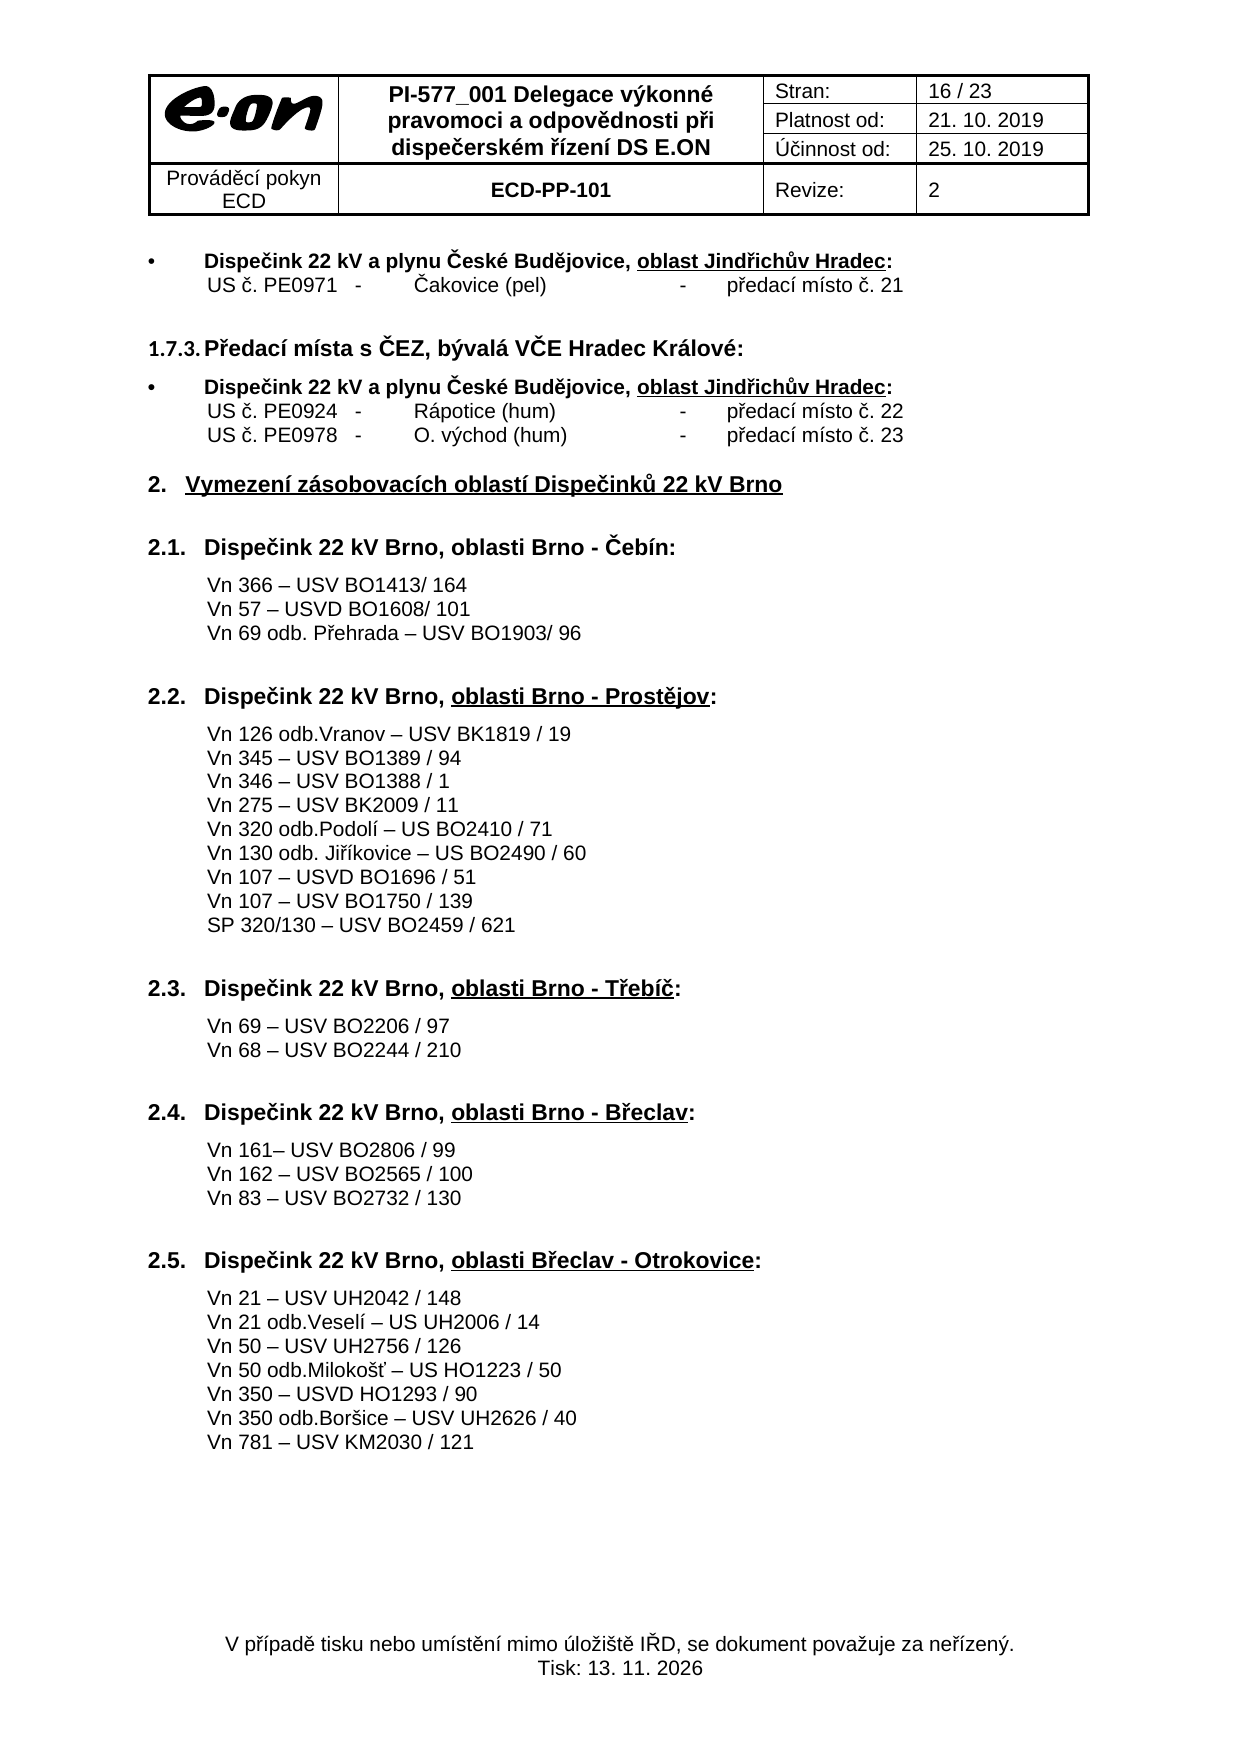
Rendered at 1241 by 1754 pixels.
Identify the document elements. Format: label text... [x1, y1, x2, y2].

text Vn 126 odb.Vranov – USV BK1819 / 19 [148, 721, 1092, 745]
text Vn 320 odb.Podolí – US BO2410 / 71 [148, 817, 1092, 841]
text Vn 21 odb.Veselí – US UH2006 / 14 [207, 1310, 1092, 1334]
text Vn 275 – USV BK2009 / 11 [148, 793, 1092, 817]
text US č. PE0924 - Rápotice (hum) - předací místo č. 22 [148, 399, 1092, 423]
text US č. PE0971 - Čakovice (pel) - předací místo č. 21 [148, 273, 1092, 297]
text SP 320/130 – USV BO2459 / 621 [148, 913, 1092, 937]
list Dispečink 22 kV Brno, oblasti Brno - Prostějov: [148, 683, 1092, 709]
text Vn 21 – USV UH2042 / 148 [207, 1286, 1092, 1310]
text Vn 346 – USV BO1388 / 1 [148, 769, 1092, 793]
list Dispečink 22 kV Brno, oblasti Brno - Čebín: [148, 534, 1092, 561]
text Vn 83 – USV BO2732 / 130 [148, 1186, 1092, 1209]
text Vn 162 – USV BO2565 / 100 [148, 1162, 1092, 1186]
list Vymezení zásobovacích oblastí Dispečinků 22 kV Brno [148, 471, 1092, 497]
list Dispečink 22 kV Brno, oblasti Brno - Třebíč: [148, 974, 1092, 1001]
list Dispečink 22 kV Brno, oblasti Brno - Břeclav: [148, 1099, 1092, 1125]
list Předací místa s ČEZ, bývalá VČE Hradec Králové: [148, 334, 1092, 362]
text Vn 107 – USV BO1750 / 139 [148, 889, 1092, 913]
text Vn 350 – USVD HO1293 / 90 [207, 1382, 1092, 1406]
list Dispečink 22 kV a plynu České Budějovice, oblast Jindřichův Hradec: [148, 249, 1092, 273]
text Vn 161– USV BO2806 / 99 [148, 1138, 1092, 1162]
text Vn 50 – USV UH2756 / 126 [207, 1334, 1092, 1358]
text Vn 107 – USVD BO1696 / 51 [148, 865, 1092, 889]
text Vn 130 odb. Jiříkovice – US BO2490 / 60 [148, 841, 1092, 865]
text Vn 68 – USV BO2244 / 210 [148, 1037, 1092, 1061]
text Vn 350 odb.Boršice – USV UH2626 / 40 [207, 1406, 1092, 1430]
text Vn 69 odb. Přehrada – USV BO1903/ 96 [207, 621, 1092, 645]
text Vn 50 odb.Milokošť – US HO1223 / 50 [207, 1358, 1092, 1382]
text Vn 366 – USV BO1413/ 164 [207, 573, 1092, 597]
text Vn 69 – USV BO2206 / 97 [148, 1013, 1092, 1037]
list Dispečink 22 kV Brno, oblasti Břeclav - Otrokovice: [148, 1247, 1092, 1273]
text Vn 781 – USV KM2030 / 121 [207, 1430, 1092, 1454]
list Dispečink 22 kV a plynu České Budějovice, oblast Jindřichův Hradec: [148, 375, 1092, 399]
text US č. PE0978 - O. východ (hum) - předací místo č. 23 [148, 423, 1092, 447]
text Vn 345 – USV BO1389 / 94 [148, 745, 1092, 769]
text Vn 57 – USVD BO1608/ 101 [207, 597, 1092, 621]
